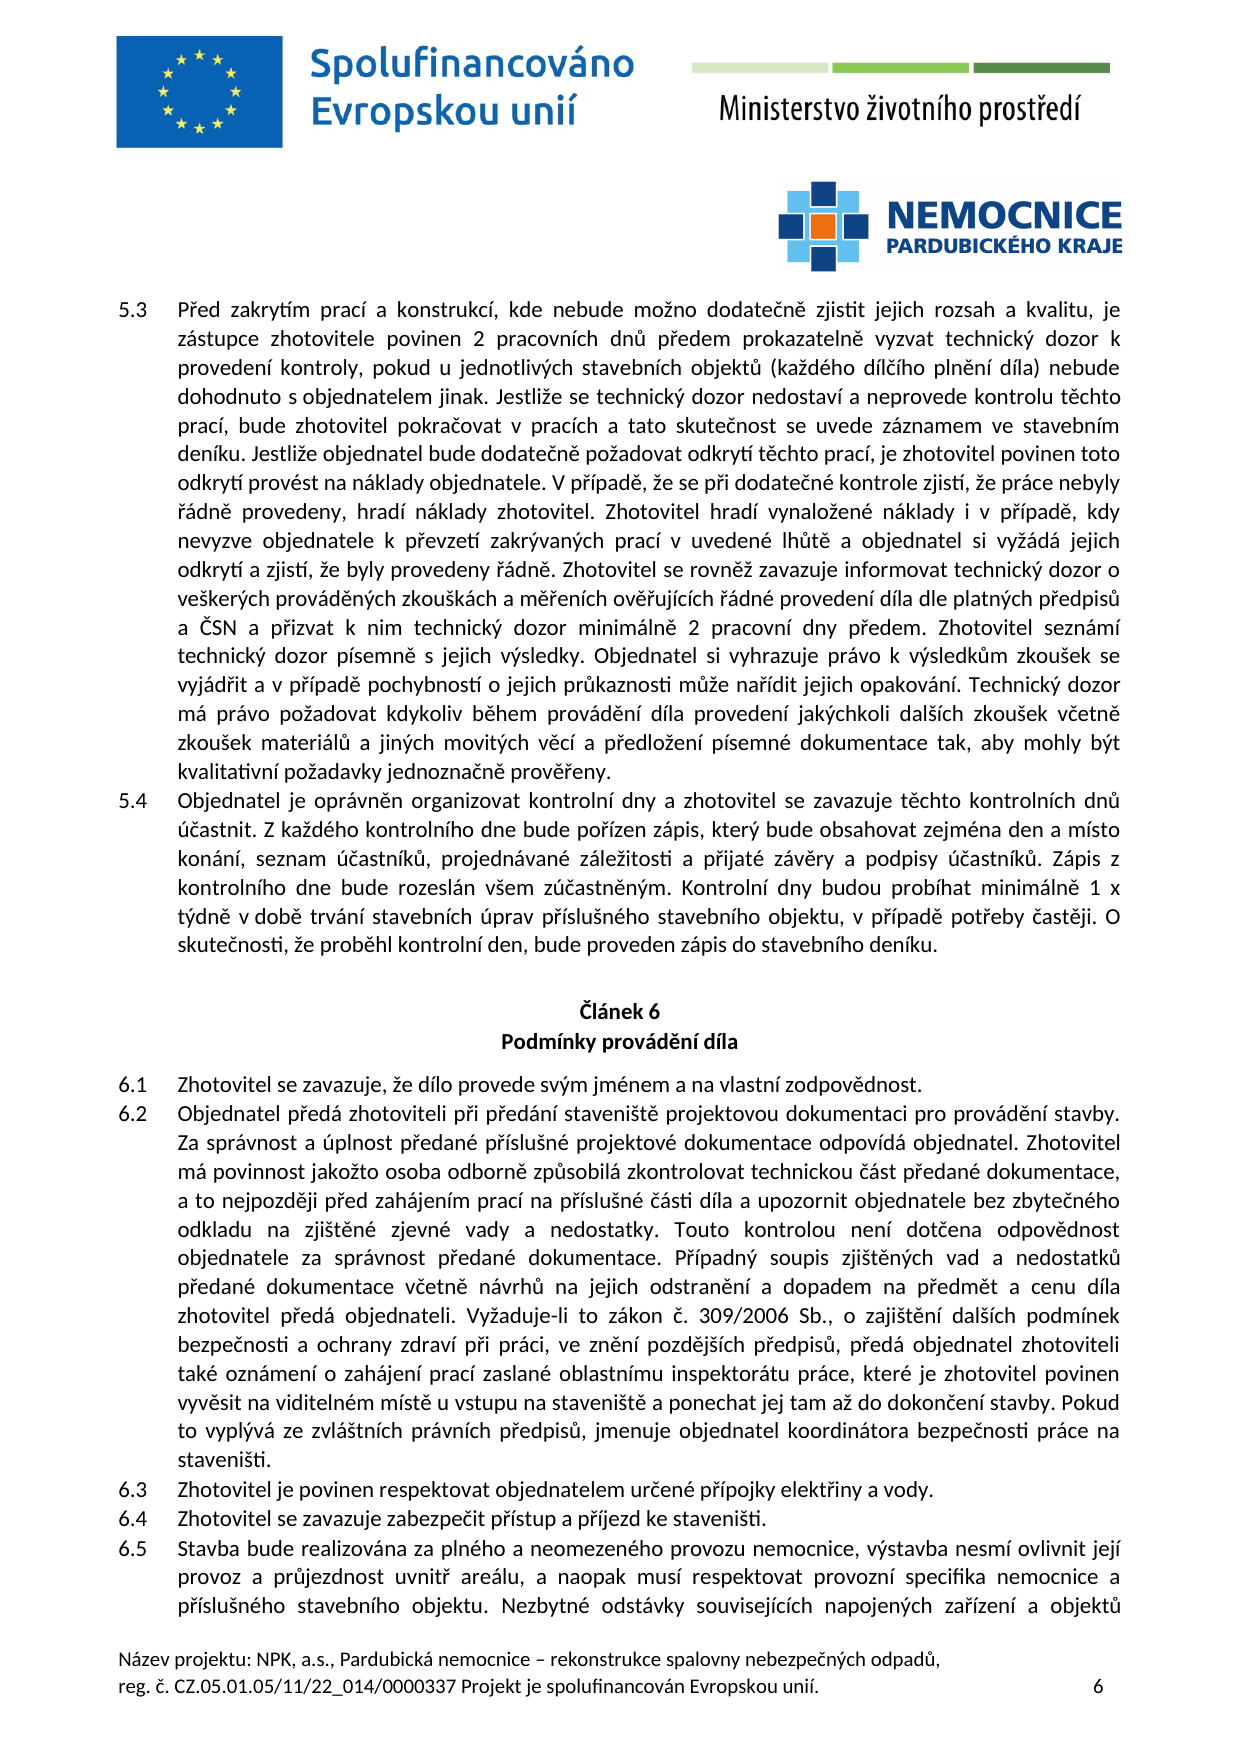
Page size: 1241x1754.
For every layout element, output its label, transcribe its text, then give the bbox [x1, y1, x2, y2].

list Zhotovitel je povinen respektovat objednatelem určené přípojky elektřiny a vody. [118, 1475, 1122, 1503]
list Objednatel je oprávněn organizovat kontrolní dny a zhotovitel se zavazuje těchto kontrolních dnů účastnit. Z každého kontrolního dne bude pořízen zápis, který bude obsahovat zejména den a místo konání, seznam účastníků, projednávané záležitosti a přijaté závěry a podpisy účastníků. Zápis z kontrolního dne bude rozeslán všem zúčastněným. Kontrolní dny budou probíhat minimálně 1 x týdně v době trvání stavebních úprav příslušného stavebního objektu, v případě potřeby častěji. O skutečnosti, že proběhl kontrolní den, bude proveden zápis do stavebního deníku. [118, 786, 1122, 959]
list Zhotovitel se zavazuje, že dílo provede svým jménem a na vlastní zodpovědnost. [118, 1070, 1122, 1098]
text Podmínky provádění díla [155, 1027, 1084, 1055]
list Zhotovitel se zavazuje zabezpečit přístup a příjezd ke staveništi. [118, 1504, 1122, 1532]
picture [777, 180, 1123, 273]
list Před zakrytím prací a konstrukcí, kde nebude možno dodatečně zjistit jejich rozsah a kvalitu, je zástupce zhotovitele povinen 2 pracovních dnů předem prokazatelně vyzvat technický dozor k provedení kontroly, pokud u jednotlivých stavebních objektů (každého dílčího plnění díla) nebude dohodnuto s objednatelem jinak. Jestliže se technický dozor nedostaví a neprovede kontrolu těchto prací, bude zhotovitel pokračovat v pracích a tato skutečnost se uvede záznamem ve stavebním deníku. Jestliže objednatel bude dodatečně požadovat odkrytí těchto prací, je zhotovitel povinen toto odkrytí provést na náklady objednatele. V případě, že se při dodatečné kontrole zjistí, že práce nebyly řádně provedeny, hradí náklady zhotovitel. Zhotovitel hradí vynaložené náklady i v případě, kdy nevyzve objednatele k převzetí zakrývaných prací v uvedené lhůtě a objednatel si vyžádá jejich odkrytí a zjistí, že byly provedeny řádně. Zhotovitel se rovněž zavazuje informovat technický dozor o veškerých prováděných zkouškách a měřeních ověřujících řádné provedení díla dle platných předpisů a ČSN a přizvat k nim technický dozor minimálně 2 pracovní dny předem. Zhotovitel seznámí technický dozor písemně s jejich výsledky. Objednatel si vyhrazuje právo k výsledkům zkoušek se vyjádřit a v případě pochybností o jejich průkaznosti může nařídit jejich opakování. Technický dozor má právo požadovat kdykoliv během provádění díla provedení jakýchkoli dalších zkoušek včetně zkoušek materiálů a jiných movitých věcí a předložení písemné dokumentace tak, aby mohly být kvalitativní požadavky jednoznačně prověřeny. [118, 295, 1122, 785]
picture [113, 32, 1118, 151]
list Objednatel předá zhotoviteli při předání staveniště projektovou dokumentaci pro provádění stavby. Za správnost a úplnost předané příslušné projektové dokumentace odpovídá objednatel. Zhotovitel má povinnost jakožto osoba odborně způsobilá zkontrolovat technickou část předané dokumentace, a to nejpozději před zahájením prací na příslušné části díla a upozornit objednatele bez zbytečného odkladu na zjištěné zjevné vady a nedostatky. Touto kontrolou není dotčena odpovědnost objednatele za správnost předané dokumentace. Případný soupis zjištěných vad a nedostatků předané dokumentace včetně návrhů na jejich odstranění a dopadem na předmět a cenu díla zhotovitel předá objednateli. Vyžaduje-li to zákon č. 309/2006 Sb., o zajištění dalších podmínek bezpečnosti a ochrany zdraví při práci, ve znění pozdějších předpisů, předá objednatel zhotoviteli také oznámení o zahájení prací zaslané oblastnímu inspektorátu práce, které je zhotovitel povinen vyvěsit na viditelném místě u vstupu na staveniště a ponechat jej tam až do dokončení stavby. Pokud to vyplývá ze zvláštních právních předpisů, jmenuje objednatel koordinátora bezpečnosti práce na staveništi. [118, 1099, 1122, 1473]
text Článek 6 [118, 997, 1121, 1025]
